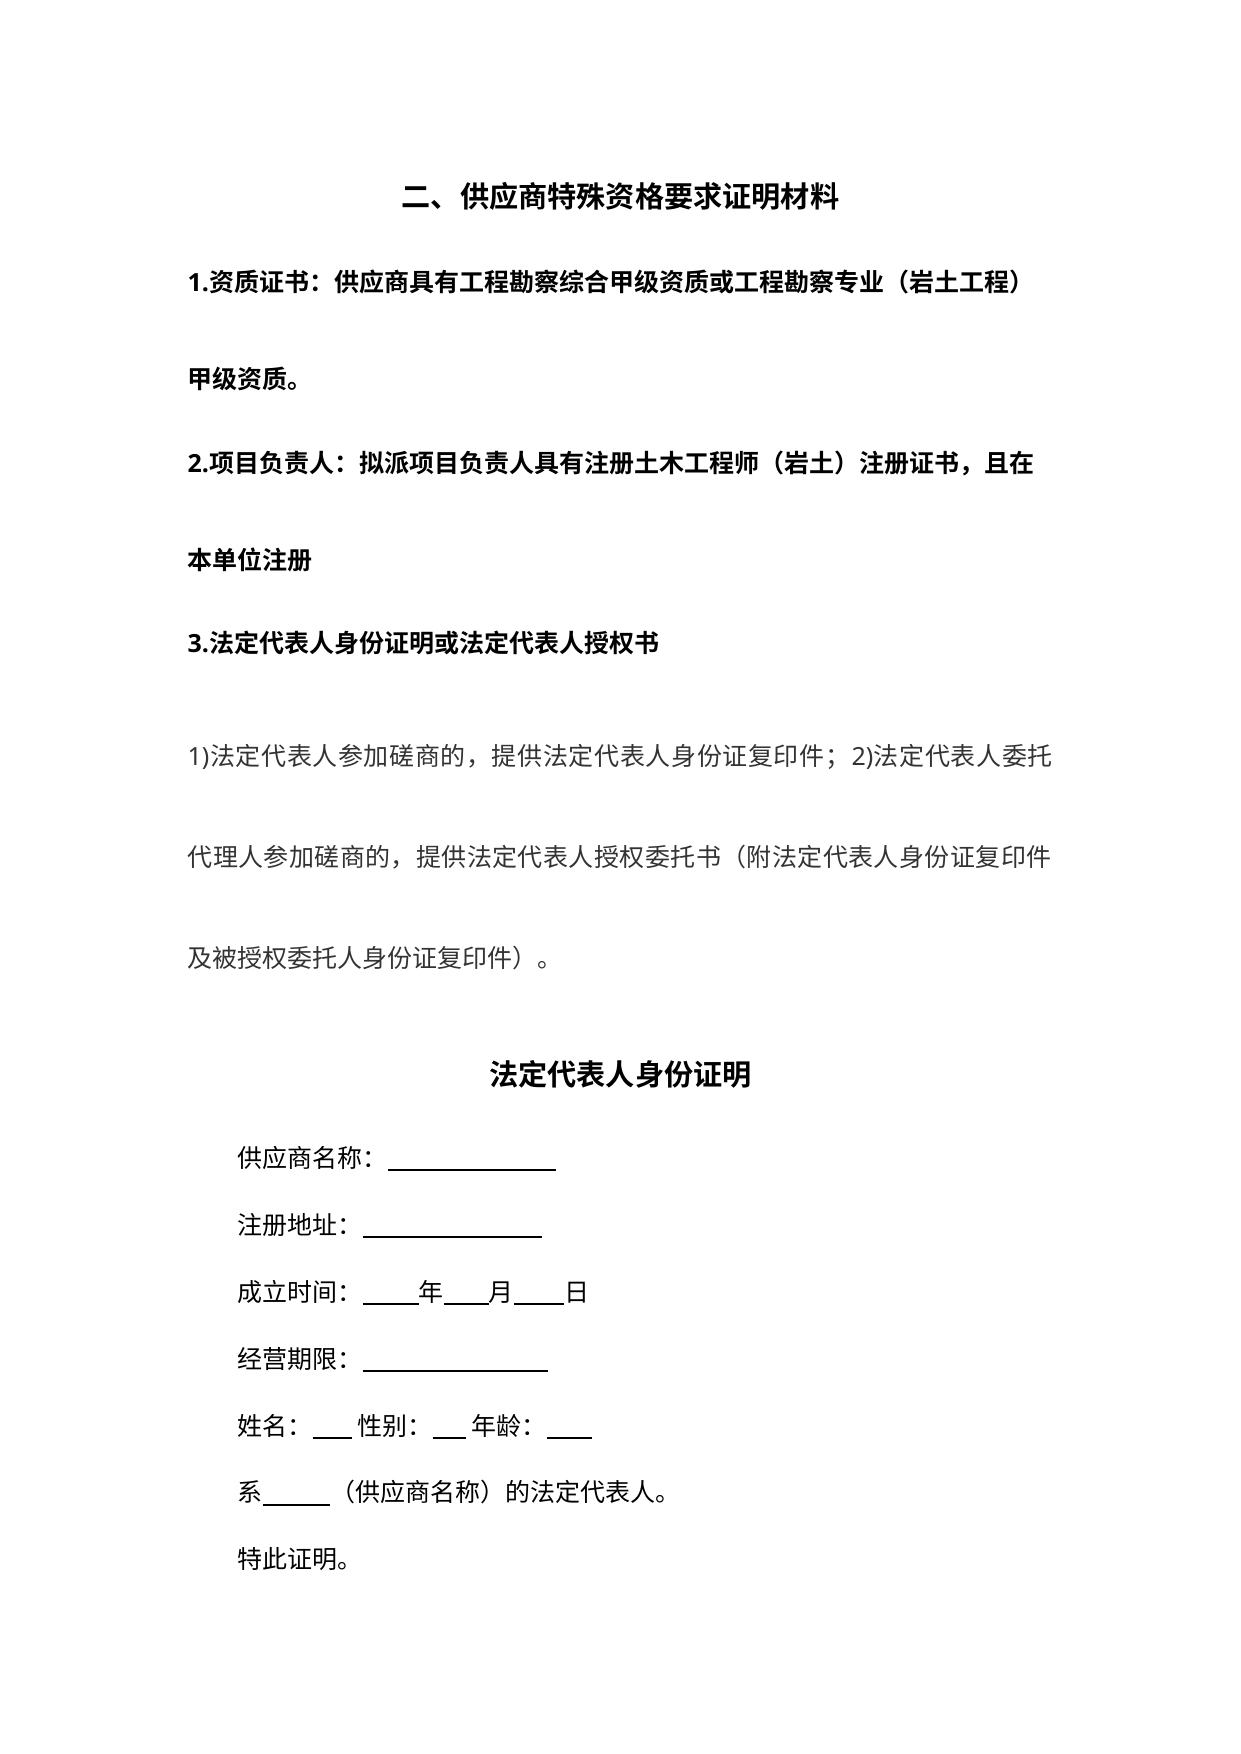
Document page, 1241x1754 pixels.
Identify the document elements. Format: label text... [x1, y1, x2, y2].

text 3.法定代表人身份证明或法定代表人授权书 [187, 609, 1053, 674]
text 特此证明。 [187, 1540, 1053, 1576]
text 法定代表人身份证明 [187, 1040, 1053, 1105]
text 经营期限： [187, 1339, 1053, 1375]
text 姓名： 性别： 年龄： [187, 1406, 1053, 1442]
subtitle 1)法定代表人参加磋商的，提供法定代表人身份证复印件；2)法定代表人委托代理人参加磋商的，提供法定代表人授权委托书（附法定代表人身份证复印件及被授权委托人身份证复印件）。 [187, 722, 1053, 989]
text 成立时间： 年 月 日 [187, 1272, 1053, 1308]
text 注册地址： [187, 1205, 1053, 1242]
text 系 （供应商名称）的法定代表人。 [187, 1473, 1053, 1509]
text 二、供应商特殊资格要求证明材料 [187, 162, 1053, 227]
text 1.资质证书：供应商具有工程勘察综合甲级资质或工程勘察专业（岩土工程）甲级资质。 [187, 248, 1053, 411]
text 供应商名称： [187, 1138, 1053, 1175]
text 2.项目负责人：拟派项目负责人具有注册土木工程师（岩土）注册证书，且在本单位注册 [187, 429, 1053, 591]
